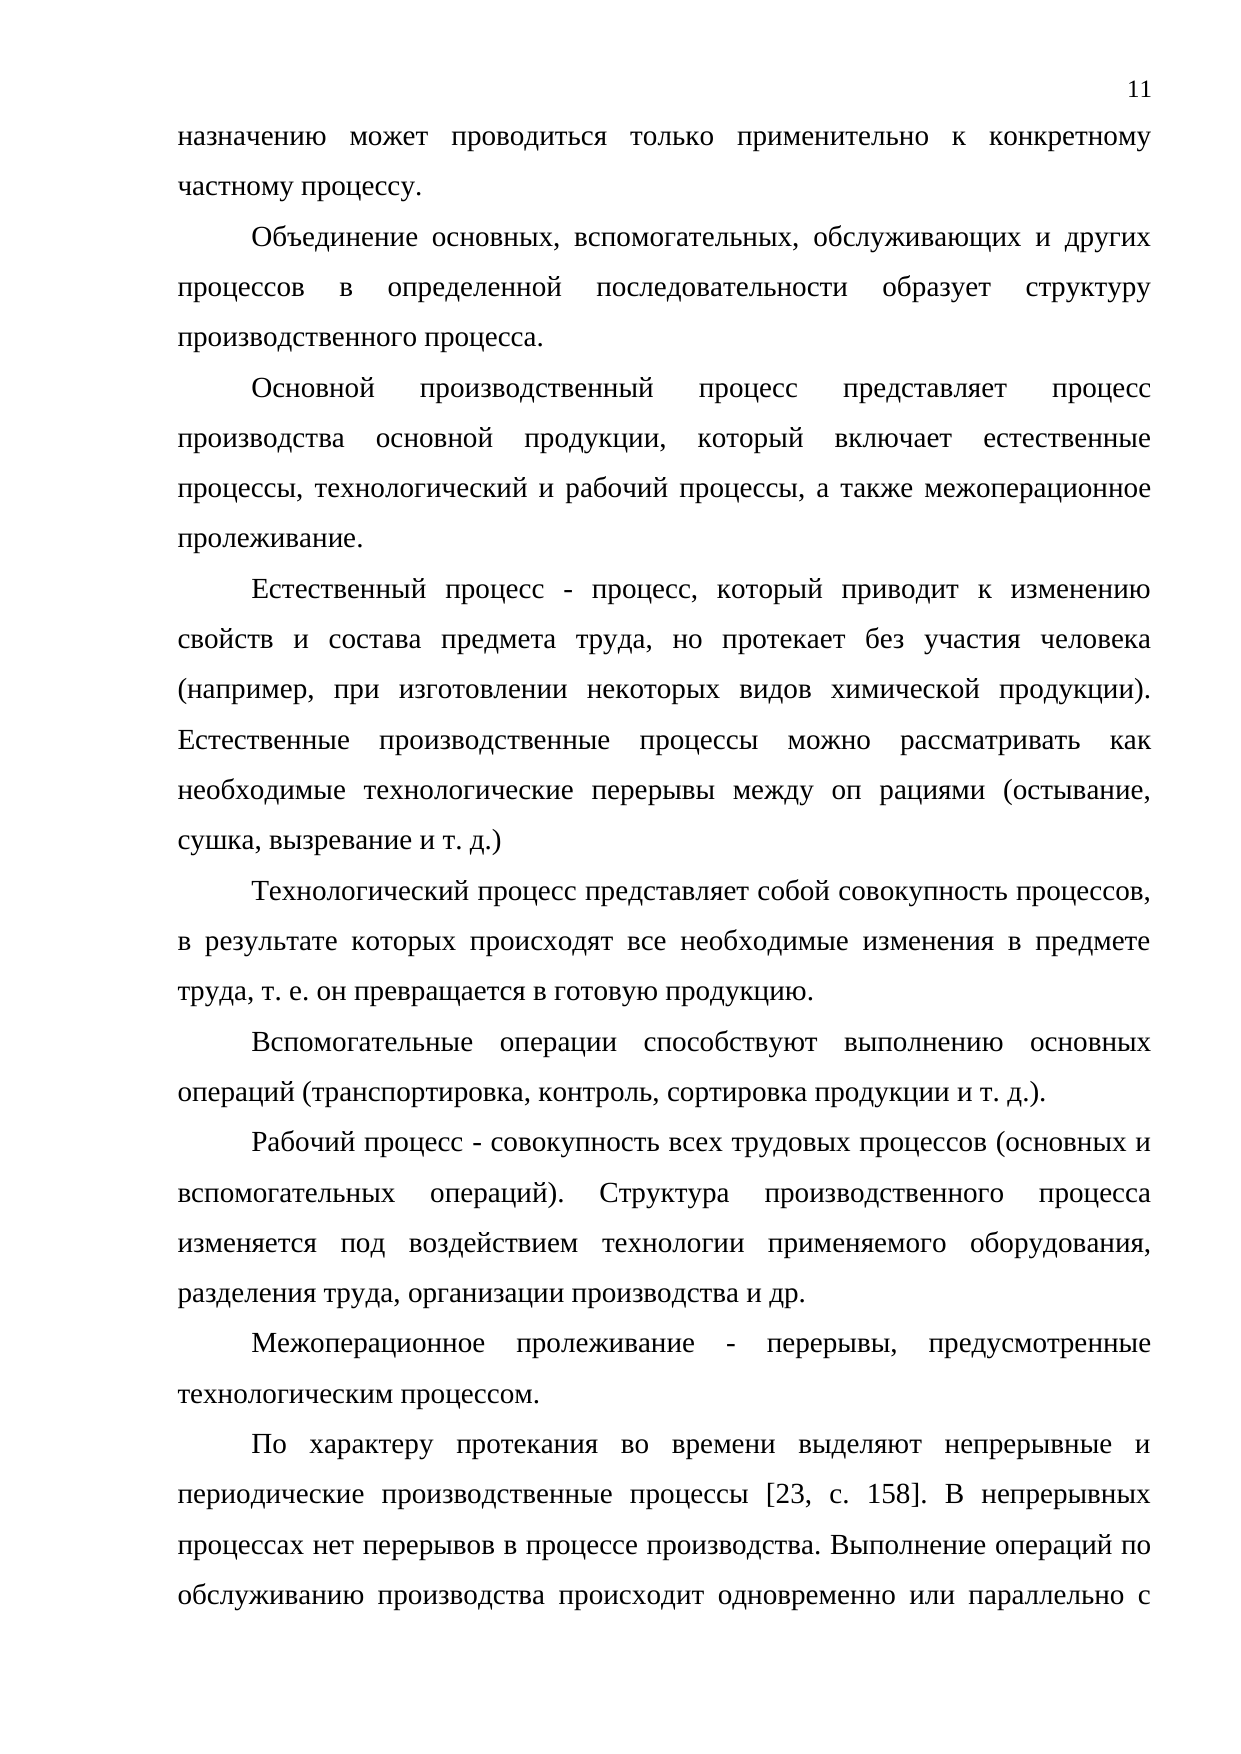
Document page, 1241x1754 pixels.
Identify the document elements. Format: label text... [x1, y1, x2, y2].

text Межоперационное пролеживание - перерывы, предусмотренные технологическим процессом. [177, 1326, 1152, 1409]
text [177, 118, 1152, 202]
text Рабочий процесс - совокупность всех трудовых процессов (основных и вспомогательных операций). Структура производственного процесса изменяется под воздействием технологии применяемого оборудования, разделения труда, организации производства и др. [177, 1124, 1152, 1309]
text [177, 1426, 1152, 1611]
text Вспомогательные операции способствуют выполнению основных операций (транспортировка, контроль, сортировка продукции и т. д.). [177, 1024, 1152, 1108]
text Естественный процесс - процесс, который приводит к изменению свойств и состава предмета труда, но протекает без участия человека (например, при изготовлении некоторых видов химической продукции). Естественные производственные процессы можно рассматривать как необходимые технологические перерывы между оп рациями (остывание, сушка, вызревание и т. д.) [177, 571, 1152, 856]
text Технологический процесс представляет собой совокупность процессов, в результате которых происходят все необходимые изменения в предмете труда, т. е. он превращается в готовую продукцию. [177, 873, 1152, 1007]
text Основной производственный процесс представляет процесс производства основной продукции, который включает естественные процессы, технологический и рабочий процессы, а также межоперационное пролеживание. [177, 370, 1152, 554]
text Объединение основных, вспомогательных, обслуживающих и других процессов в определенной последовательности образует структуру производственного процесса. [177, 219, 1152, 353]
